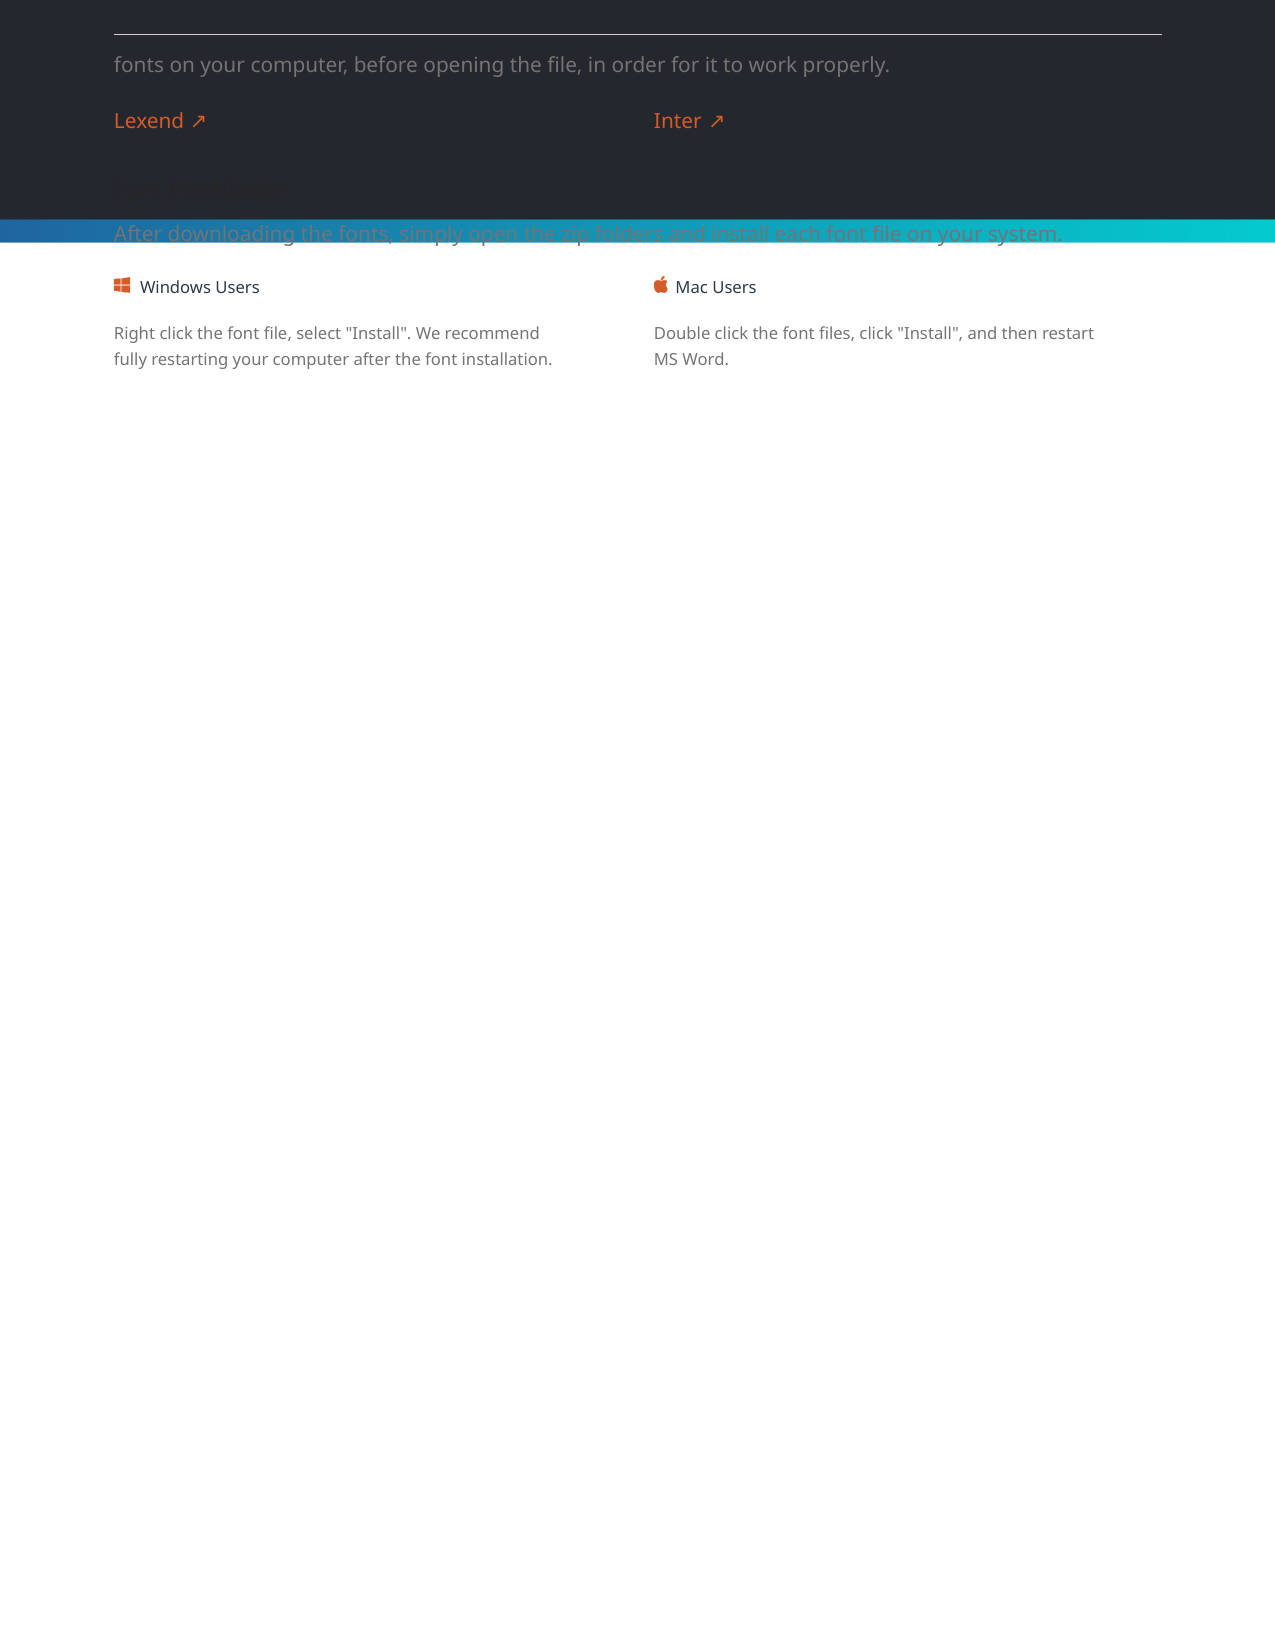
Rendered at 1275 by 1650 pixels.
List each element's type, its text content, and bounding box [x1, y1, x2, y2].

table_cell Lexend ↗︎ [114, 106, 630, 173]
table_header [114, 35, 1162, 106]
table_cell Windows Users Right click the font file, select "Install". We recommend fully restarting your computer after the font installation. [114, 276, 630, 374]
table_cell Inter ↗︎ [630, 106, 1162, 173]
picture [0, 0, 1275, 1650]
table_cell Font Installation After downloading the fonts, simply open the zip folders and install each font file on your system. [114, 173, 1162, 276]
table_cell Mac Users Double click the font files, click "Install", and then restart MS Word. [630, 276, 1162, 374]
